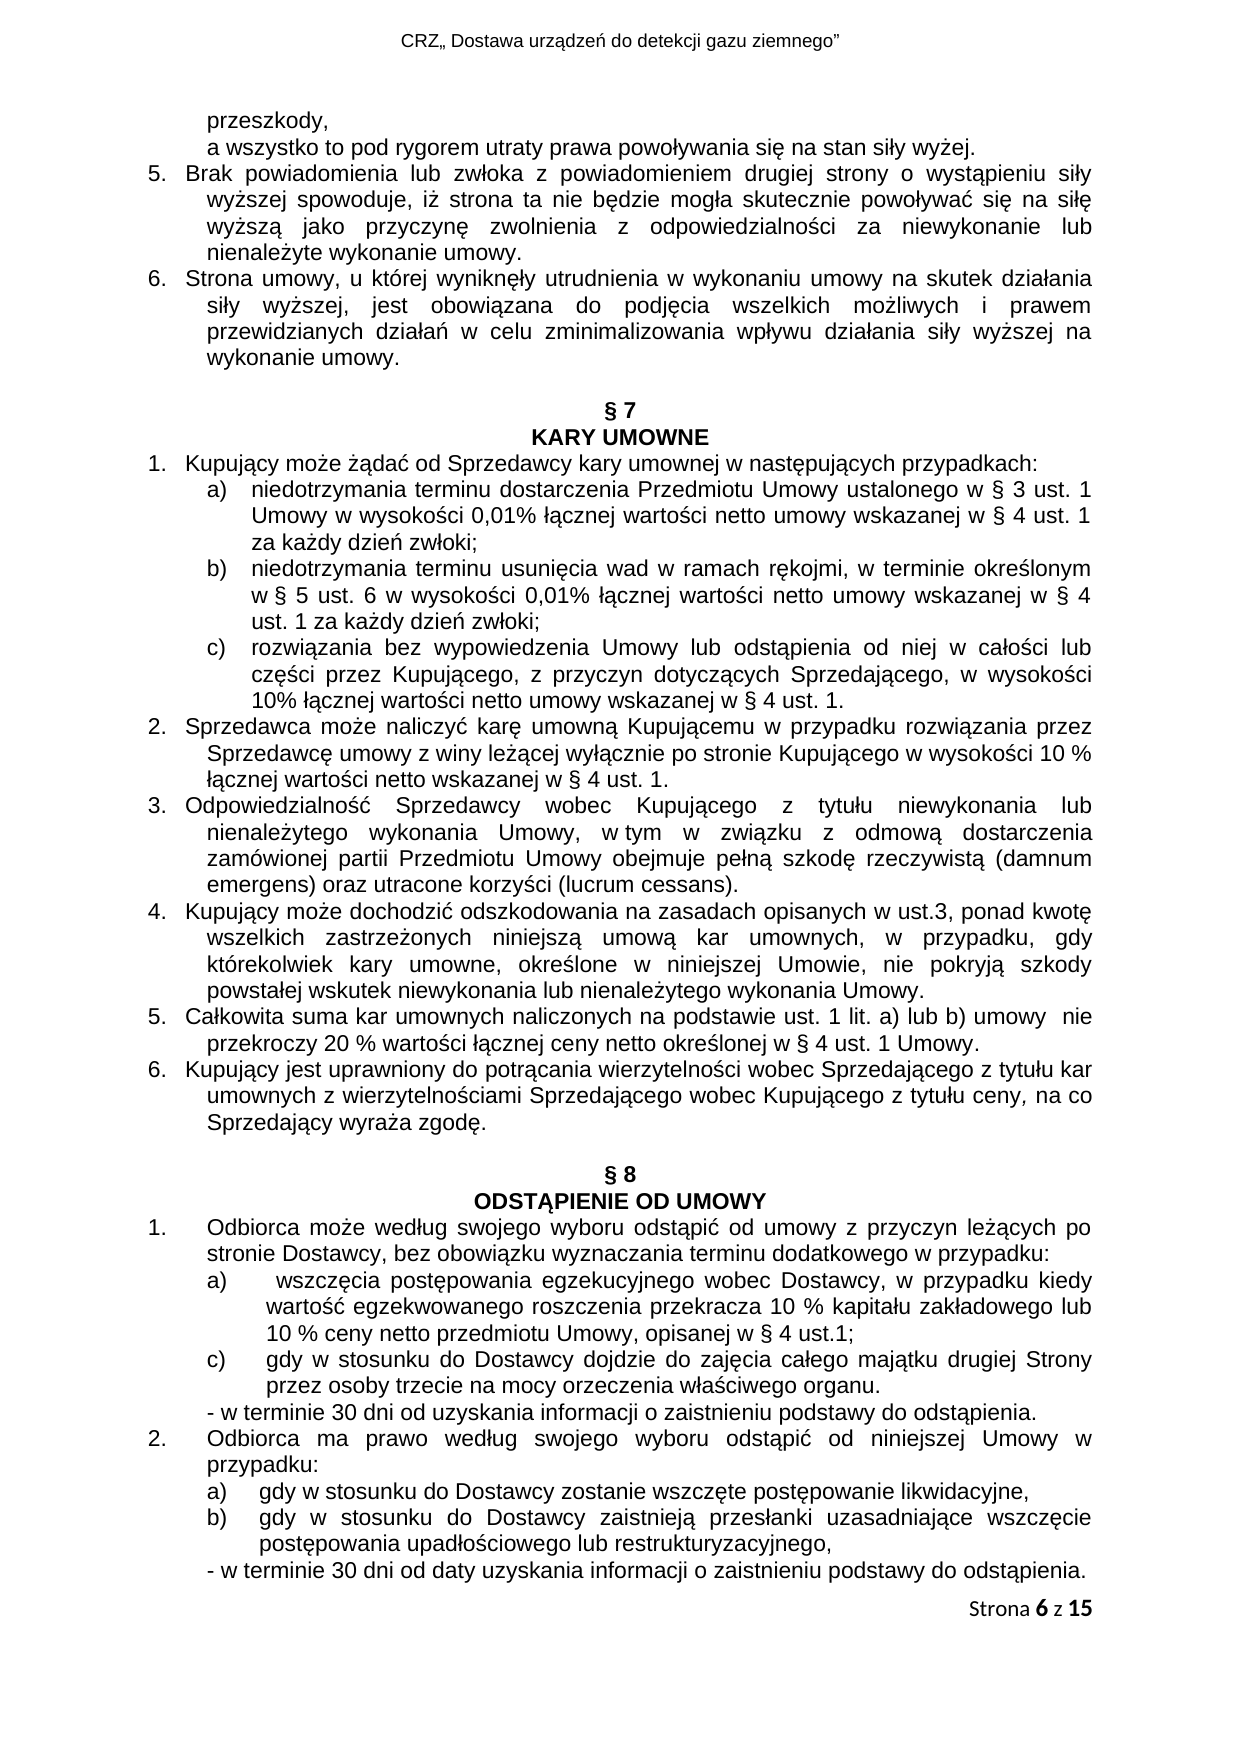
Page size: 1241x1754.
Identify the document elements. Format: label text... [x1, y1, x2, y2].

list gdy w stosunku do Dostawcy zostanie wszczęte postępowanie likwidacyjne, [207, 1478, 1093, 1504]
text a) niedotrzymania terminu dostarczenia Przedmiotu Umowy ustalonego w § 3 ust. 1 Umowy w wysokości 0,01% łącznej wartości netto umowy wskazanej w § 4 ust. 1 za każdy dzień zwłoki; [207, 476, 1093, 555]
text b) niedotrzymania terminu usunięcia wad w ramach rękojmi, w terminie określonym w § 5 ust. 6 w wysokości 0,01% łącznej wartości netto umowy wskazanej w § 4 ust. 1 za każdy dzień zwłoki; [207, 555, 1093, 634]
list Brak powiadomienia lub zwłoka z powiadomieniem drugiej strony o wystąpieniu siły wyższej spowoduje, iż strona ta nie będzie mogła skutecznie powoływać się na siłę wyższą jako przyczynę zwolnienia z odpowiedzialności za niewykonanie lub nienależyte wykonanie umowy. [148, 160, 1093, 265]
text KARY UMOWNE [148, 423, 1093, 450]
list Odbiorca może według swojego wyboru odstąpić od umowy z przyczyn leżących po stronie Dostawcy, bez obowiązku wyznaczania terminu dodatkowego w przypadku: [148, 1214, 1093, 1267]
text - w terminie 30 dni od uzyskania informacji o zaistnieniu podstawy do odstąpienia. [207, 1398, 1093, 1425]
list Sprzedawca może naliczyć karę umowną Kupującemu w przypadku rozwiązania przez Sprzedawcę umowy z winy leżącej wyłącznie po stronie Kupującego w wysokości 10 % łącznej wartości netto wskazanej w § 4 ust. 1. [148, 713, 1093, 792]
text § 8 [148, 1161, 1093, 1188]
text c) gdy w stosunku do Dostawcy dojdzie do zajęcia całego majątku drugiej Strony przez osoby trzecie na mocy orzeczenia właściwego organu. [207, 1346, 1093, 1398]
text - w terminie 30 dni od daty uzyskania informacji o zaistnieniu podstawy do odstąpienia. [207, 1557, 1093, 1583]
text a) wszczęcia postępowania egzekucyjnego wobec Dostawcy, w przypadku kiedy wartość egzekwowanego roszczenia przekracza 10 % kapitału zakładowego lub 10 % ceny netto przedmiotu Umowy, opisanej w § 4 ust.1; [207, 1267, 1093, 1346]
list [148, 107, 1093, 160]
list Kupujący może dochodzić odszkodowania na zasadach opisanych w ust.3, ponad kwotę wszelkich zastrzeżonych niniejszą umową kar umownych, w przypadku, gdy którekolwiek kary umowne, określone w niniejszej Umowie, nie pokryją szkody powstałej wskutek niewykonania lub nienależytego wykonania Umowy. [148, 898, 1093, 1003]
list Kupujący jest uprawniony do potrącania wierzytelności wobec Sprzedającego z tytułu kar umownych z wierzytelnościami Sprzedającego wobec Kupującego z tytułu ceny, na co Sprzedający wyraża zgodę. [148, 1056, 1093, 1135]
text § 7 [148, 397, 1093, 423]
text c) rozwiązania bez wypowiedzenia Umowy lub odstąpienia od niej w całości lub części przez Kupującego, z przyczyn dotyczących Sprzedającego, w wysokości 10% łącznej wartości netto umowy wskazanej w § 4 ust. 1. [207, 634, 1093, 713]
list gdy w stosunku do Dostawcy zaistnieją przesłanki uzasadniające wszczęcie postępowania upadłościowego lub restrukturyzacyjnego, [207, 1504, 1093, 1557]
list Odpowiedzialność Sprzedawcy wobec Kupującego z tytułu niewykonania lub nienależytego wykonania Umowy, w tym w związku z odmową dostarczenia zamówionej partii Przedmiotu Umowy obejmuje pełną szkodę rzeczywistą (damnum emergens) oraz utracone korzyści (lucrum cessans). [148, 792, 1093, 898]
list Kupujący może żądać od Sprzedawcy kary umownej w następujących przypadkach: [148, 450, 1093, 476]
text ODSTĄPIENIE OD UMOWY [148, 1188, 1093, 1214]
list Całkowita suma kar umownych naliczonych na podstawie ust. 1 lit. a) lub b) umowy nie przekroczy 20 % wartości łącznej ceny netto określonej w § 4 ust. 1 Umowy. [148, 1003, 1093, 1056]
list Odbiorca ma prawo według swojego wyboru odstąpić od niniejszej Umowy w przypadku: [148, 1425, 1093, 1478]
list Strona umowy, u której wyniknęły utrudnienia w wykonaniu umowy na skutek działania siły wyższej, jest obowiązana do podjęcia wszelkich możliwych i prawem przewidzianych działań w celu zminimalizowania wpływu działania siły wyższej na wykonanie umowy. [148, 265, 1093, 371]
